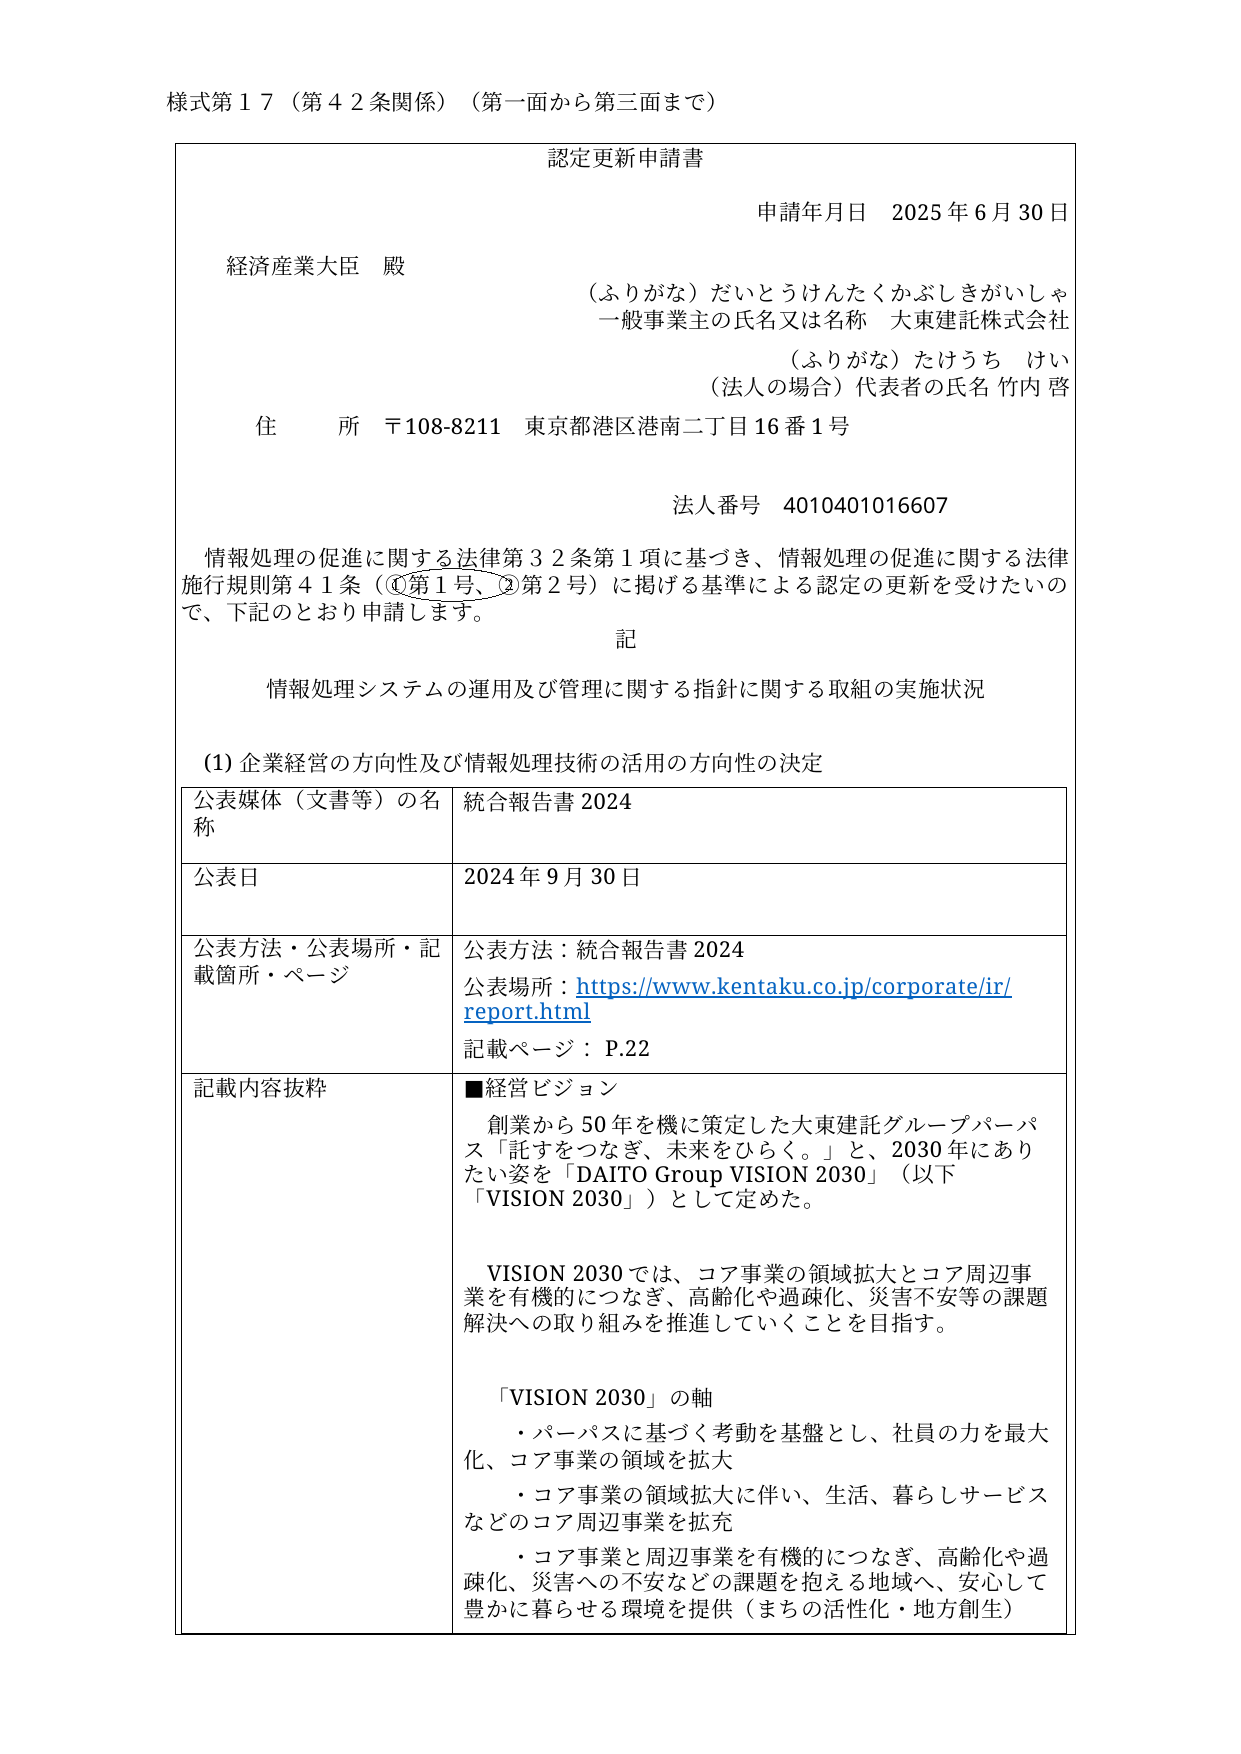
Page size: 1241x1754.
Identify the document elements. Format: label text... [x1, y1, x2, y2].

table_header 認定更新申請書 申請年月日 2025年6月30日 経済産業大臣 殿 （ふりがな）だいとうけんたくかぶしきがいしゃ 一般事業主の氏名又は名称 大東建託株式会社 （ふりがな）たけうち けい （法人の場合）代表者の氏名 竹内 啓 住所 〒108-8211 東京都港区港南二丁目16番1号 法人番号 4010401016607 情報処理の促進に関する法律第３２条第１項に基づき、情報処理の促進に関する法律施行規則第４１条（①第１号、②第２号）に掲げる基準による認定の更新を受けたいので、下記のとおり申請します。 [176, 144, 1075, 626]
text 様式第１７（第４２条関係）（第一面から第三面まで） [167, 89, 1070, 116]
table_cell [176, 626, 1075, 1634]
